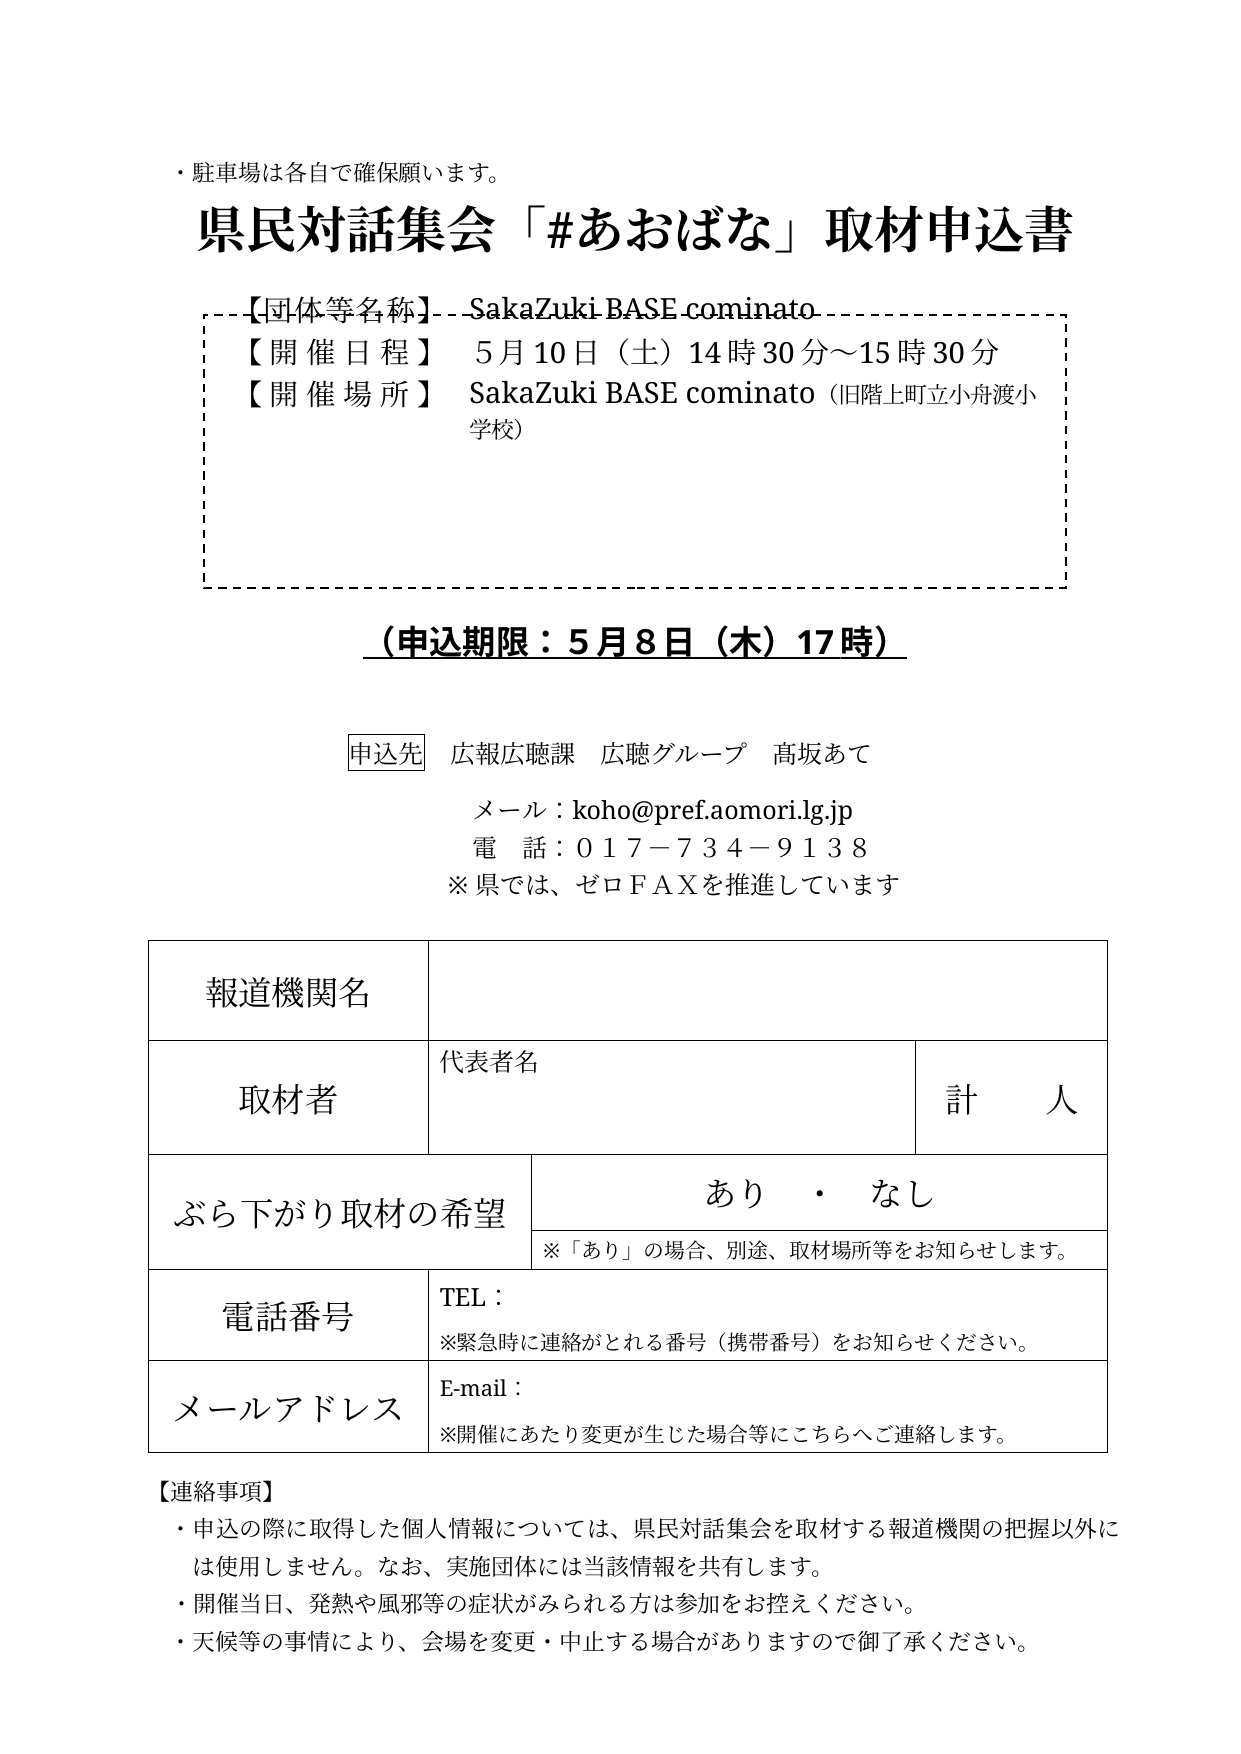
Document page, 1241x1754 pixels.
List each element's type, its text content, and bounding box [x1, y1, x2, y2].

text 県民対話集会「#あおばな」取材申込書 [148, 190, 1122, 265]
table_header SakaZuki BASE cominato [458, 288, 1048, 330]
text 【連絡事項】 [148, 1472, 1122, 1509]
text メール：koho@pref.aomori.lg.jp [148, 790, 1122, 827]
text ※ 県では、ゼロＦＡＸを推進しています [148, 865, 1122, 902]
text ・申込の際に取得した個人情報については、県民対話集会を取材する報道機関の把握以外には使用しません。なお、実施団体には当該情報を共有します。 [169, 1509, 1122, 1584]
text ・開催当日、発熱や風邪等の症状がみられる方は参加をお控えください。 [148, 1584, 1122, 1622]
text 電 話：０１７－７３４－９１３８ [148, 827, 1122, 865]
table_cell ※「あり」の場合、別途、取材場所等をお知らせします。 [532, 1231, 1107, 1268]
table_cell 取材者 [149, 1041, 428, 1154]
table_cell SakaZuki BASE cominato（旧階上町立小舟渡小学校） [458, 372, 1048, 445]
table_cell E-mail： [429, 1361, 1107, 1413]
table_cell ぶら下がり取材の希望 [149, 1155, 531, 1268]
table_cell メールアドレス [149, 1361, 428, 1452]
table_cell TEL： [429, 1270, 1107, 1322]
table_cell 【開催日程】 [222, 330, 458, 372]
table_header [429, 941, 1107, 1040]
text （申込期限：５月８日（木）17時） [148, 602, 1122, 677]
table_header 【団体等名称】 [222, 288, 458, 330]
table_cell 計 人 [916, 1041, 1107, 1154]
table_cell ５月10日（土）14時30分～15時30分 [458, 330, 1048, 372]
table_cell 代表者名 [429, 1041, 915, 1154]
table_header 報道機関名 [149, 941, 428, 1040]
table_cell あり ・ なし [532, 1155, 1107, 1230]
text ・天候等の事情により、会場を変更・中止する場合がありますので御了承ください。 [169, 1622, 1122, 1659]
text ・駐車場は各自で確保願います。 [169, 152, 1122, 190]
table_cell 電話番号 [149, 1270, 428, 1360]
table_cell 【開催場所】 [222, 372, 458, 445]
table_cell ※開催にあたり変更が生じた場合等にこちらへご連絡します。 [429, 1413, 1107, 1452]
table_cell ※緊急時に連絡がとれる番号（携帯番号）をお知らせください。 [429, 1322, 1107, 1360]
text 申込先 広報広聴課 広聴グループ 髙坂あて [148, 715, 1122, 790]
